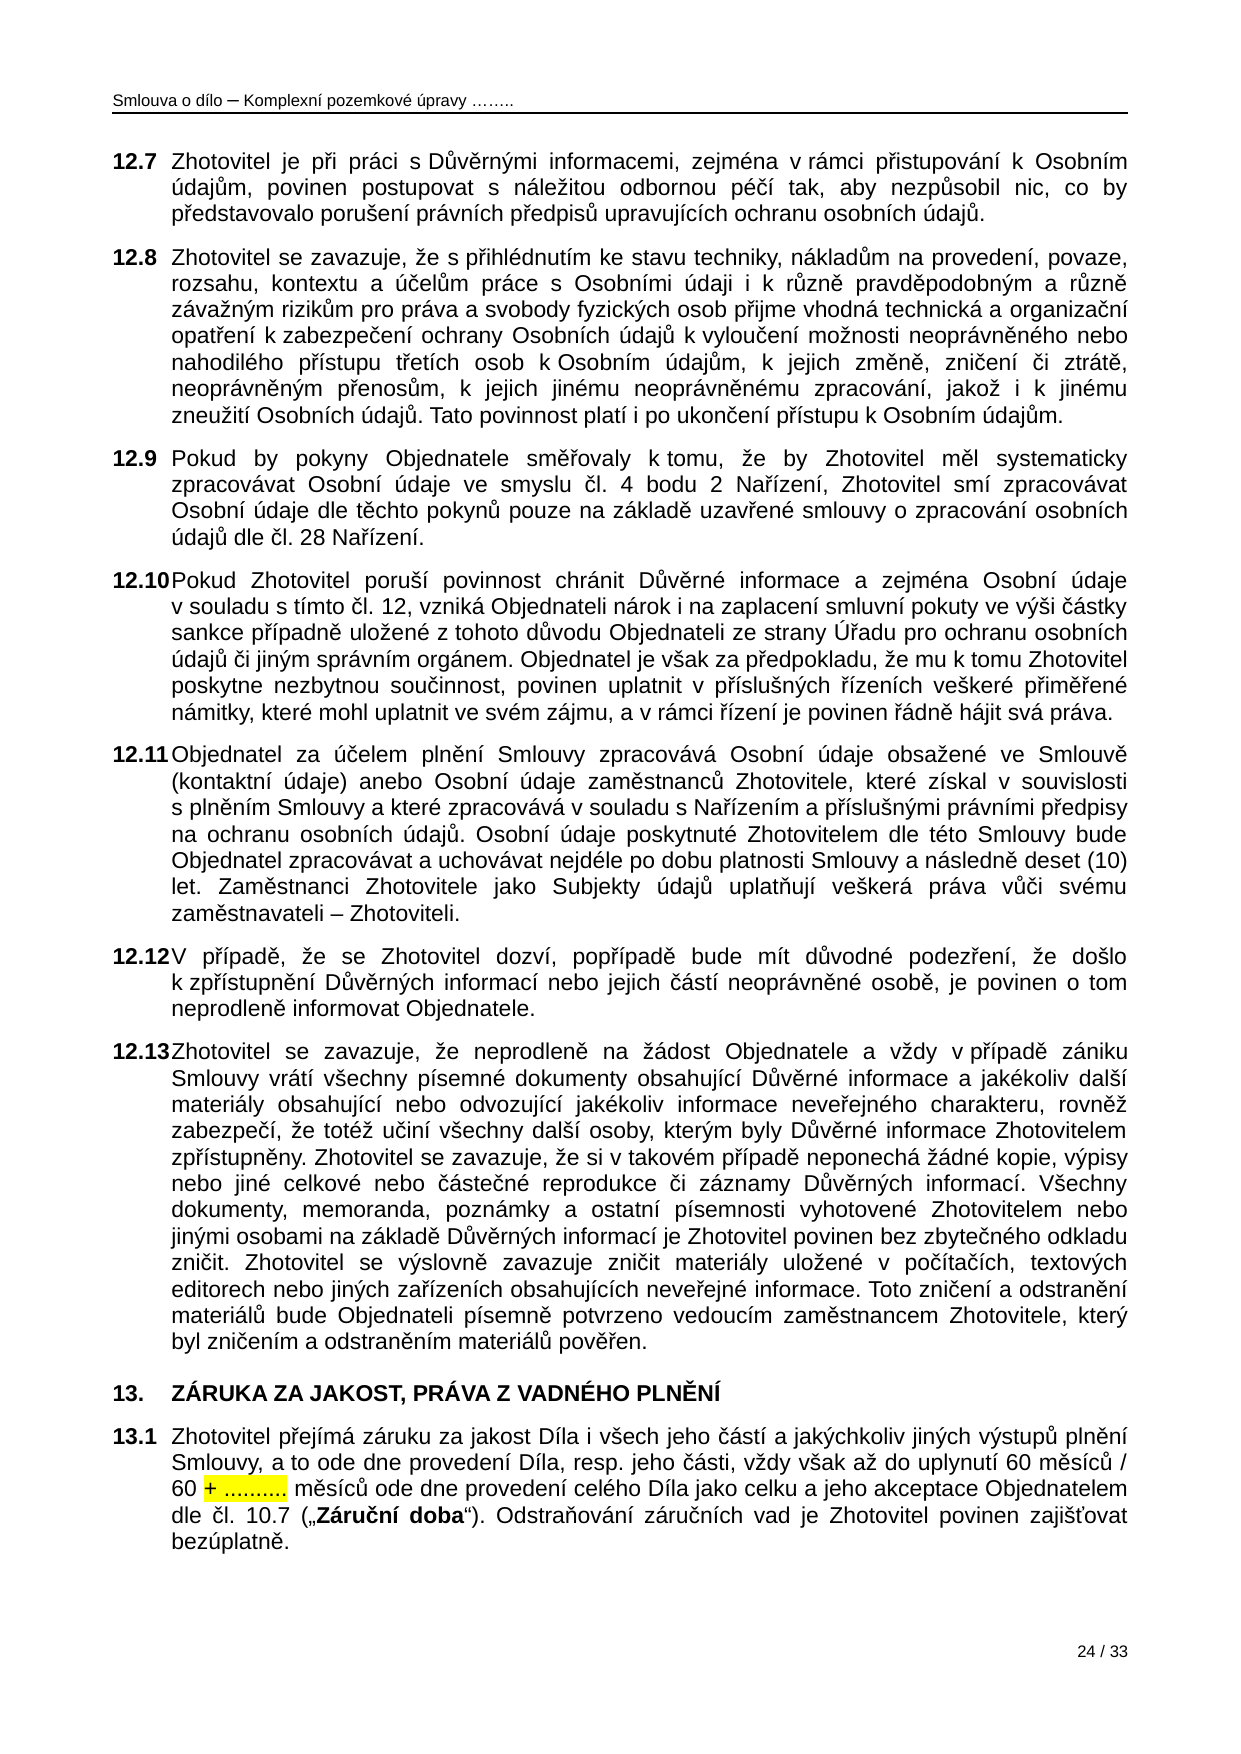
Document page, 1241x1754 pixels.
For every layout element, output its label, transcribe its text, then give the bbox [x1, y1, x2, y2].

text Zhotovitel se zavazuje, že s přihlédnutím ke stavu techniky, nákladům na provedení, povaze, rozsahu, kontextu a účelům práce s Osobními údaji i k různě pravděpodobným a různě závažným rizikům pro práva a svobody fyzických osob přijme vhodná technická a organizační opatření k zabezpečení ochrany Osobních údajů k vyloučení možnosti neoprávněného nebo nahodilého přístupu třetích osob k Osobním údajům, k jejich změně, zničení či ztrátě, neoprávněným přenosům, k jejich jinému neoprávněnému zpracování, jakož i k jinému zneužití Osobních údajů. Tato povinnost platí i po ukončení přístupu k Osobním údajům. [112, 243, 1128, 428]
text Objednatel za účelem plnění Smlouvy zpracovává Osobní údaje obsažené ve Smlouvě (kontaktní údaje) anebo Osobní údaje zaměstnanců Zhotovitele, které získal v souvislosti s plněním Smlouvy a které zpracovává v souladu s Nařízením a příslušnými právními předpisy na ochranu osobních údajů. Osobní údaje poskytnuté Zhotovitelem dle této Smlouvy bude Objednatel zpracovávat a uchovávat nejdéle po dobu platnosti Smlouvy a následně deset (10) let. Zaměstnanci Zhotovitele jako Subjekty údajů uplatňují veškerá práva vůči svému zaměstnavateli – Zhotoviteli. [112, 741, 1128, 926]
text Zhotovitel přejímá záruku za jakost Díla i všech jeho částí a jakýchkoliv jiných výstupů plnění Smlouvy, a to ode dne provedení Díla, resp. jeho části, vždy však až do uplynutí 60 měsíců / 60 + .......... měsíců ode dne provedení celého Díla jako celku a jeho akceptace Objednatelem dle čl. 10.7 („Záruční doba“). Odstraňování záručních vad je Zhotovitel povinen zajišťovat bezúplatně. [112, 1423, 1128, 1554]
text Pokud Zhotovitel poruší povinnost chránit Důvěrné informace a zejména Osobní údaje v souladu s tímto čl. 12, vzniká Objednateli nárok i na zaplacení smluvní pokuty ve výši částky sankce případně uložené z tohoto důvodu Objednateli ze strany Úřadu pro ochranu osobních údajů či jiným správním orgánem. Objednatel je však za předpokladu, že mu k tomu Zhotovitel poskytne nezbytnou součinnost, povinen uplatnit v příslušných řízeních veškeré přiměřené námitky, které mohl uplatnit ve svém zájmu, a v rámci řízení je povinen řádně hájit svá práva. [112, 567, 1128, 725]
text Zhotovitel je při práci s Důvěrnými informacemi, zejména v rámci přistupování k Osobním údajům, povinen postupovat s náležitou odbornou péčí tak, aby nezpůsobil nic, co by představovalo porušení právních předpisů upravujících ochranu osobních údajů. [112, 148, 1128, 227]
text Záruka za jakost, práva z vadného plnění [112, 1379, 1128, 1406]
text V případě, že se Zhotovitel dozví, popřípadě bude mít důvodné podezření, že došlo k zpřístupnění Důvěrných informací nebo jejich částí neoprávněné osobě, je povinen o tom neprodleně informovat Objednatele. [112, 943, 1128, 1022]
text Pokud by pokyny Objednatele směřovaly k tomu, že by Zhotovitel měl systematicky zpracovávat Osobní údaje ve smyslu čl. 4 bodu 2 Nařízení, Zhotovitel smí zpracovávat Osobní údaje dle těchto pokynů pouze na základě uzavřené smlouvy o zpracování osobních údajů dle čl. 28 Nařízení. [112, 444, 1128, 550]
text Zhotovitel se zavazuje, že neprodleně na žádost Objednatele a vždy v případě zániku Smlouvy vrátí všechny písemné dokumenty obsahující Důvěrné informace a jakékoliv další materiály obsahující nebo odvozující jakékoliv informace neveřejného charakteru, rovněž zabezpečí, že totéž učiní všechny další osoby, kterým byly Důvěrné informace Zhotovitelem zpřístupněny. Zhotovitel se zavazuje, že si v takovém případě neponechá žádné kopie, výpisy nebo jiné celkové nebo částečné reprodukce či záznamy Důvěrných informací. Všechny dokumenty, memoranda, poznámky a ostatní písemnosti vyhotovené Zhotovitelem nebo jinými osobami na základě Důvěrných informací je Zhotovitel povinen bez zbytečného odkladu zničit. Zhotovitel se výslovně zavazuje zničit materiály uložené v počítačích, textových editorech nebo jiných zařízeních obsahujících neveřejné informace. Toto zničení a odstranění materiálů bude Objednateli písemně potvrzeno vedoucím zaměstnancem Zhotovitele, který byl zničením a odstraněním materiálů pověřen. [112, 1038, 1128, 1354]
